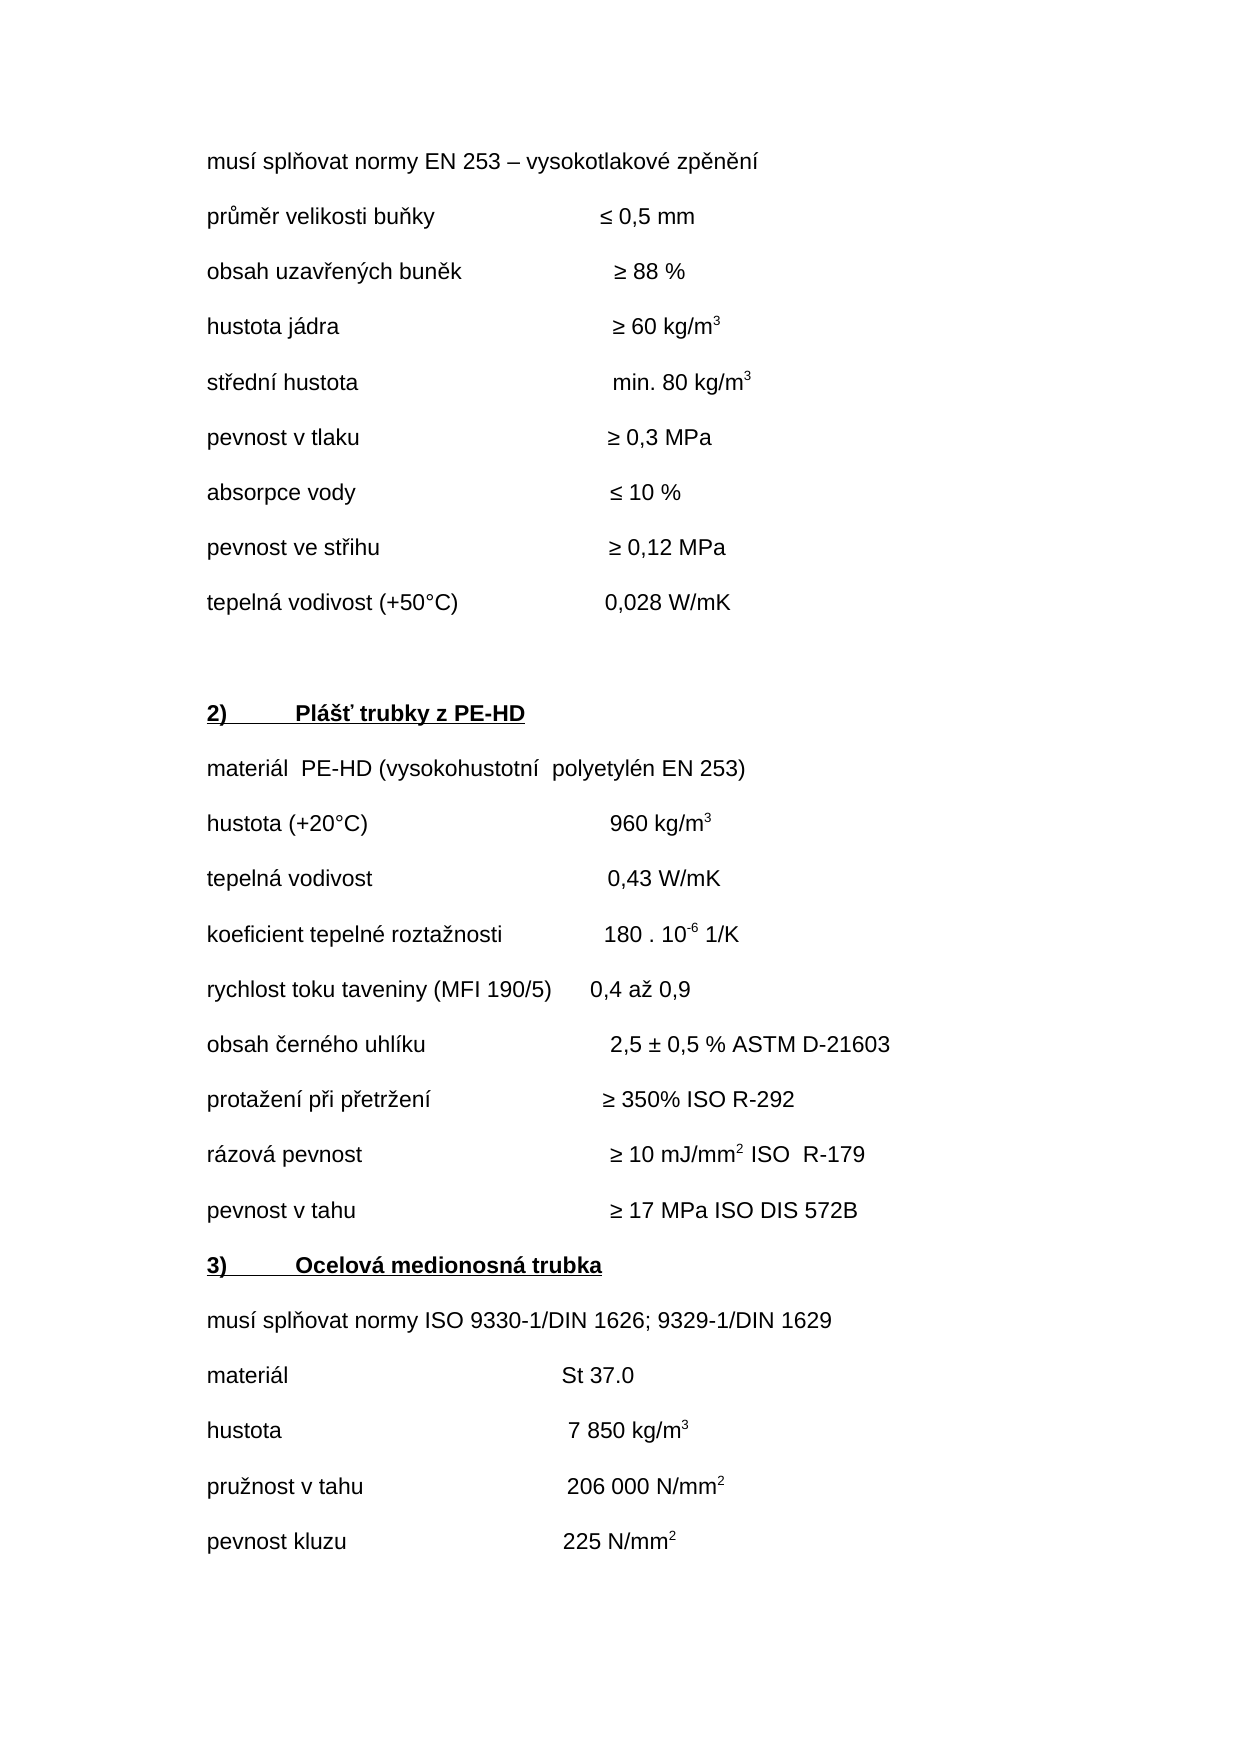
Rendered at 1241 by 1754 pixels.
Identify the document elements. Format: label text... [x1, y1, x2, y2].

text 3) Ocelová medionosná trubka [207, 1252, 1093, 1278]
text protažení při přetržení ≥ 350% ISO R-292 [207, 1086, 1093, 1112]
text hustota jádra ≥ 60 kg/m3 [207, 313, 1093, 339]
text obsah uzavřených buněk ≥ 88 % [207, 258, 1093, 284]
text pevnost ve střihu ≥ 0,12 MPa [207, 534, 1093, 560]
text koeficient tepelné roztažnosti 180 . 10-6 1/K [207, 921, 1093, 947]
text hustota (+20°C) 960 kg/m3 [207, 810, 1093, 836]
text musí splňovat normy ISO 9330-1/DIN 1626; 9329-1/DIN 1629 [207, 1307, 1093, 1333]
text absorpce vody ≤ 10 % [207, 479, 1093, 505]
text střední hustota min. 80 kg/m3 [207, 368, 1093, 395]
text tepelná vodivost 0,43 W/mK [207, 865, 1093, 892]
text pružnost v tahu 206 000 N/mm2 [207, 1473, 1093, 1499]
text hustota 7 850 kg/m3 [207, 1417, 1093, 1444]
text pevnost kluzu 225 N/mm2 [207, 1528, 1093, 1554]
text materiál PE-HD (vysokohustotní polyetylén EN 253) [207, 755, 1093, 781]
text pevnost v tlaku ≥ 0,3 MPa [207, 424, 1093, 450]
text rázová pevnost ≥ 10 mJ/mm2 ISO R-179 [207, 1141, 1093, 1168]
text materiál St 37.0 [207, 1362, 1093, 1388]
text tepelná vodivost (+50°C) 0,028 W/mK [207, 589, 1093, 616]
text rychlost toku taveniny (MFI 190/5) 0,4 až 0,9 [207, 976, 1093, 1002]
text pevnost v tahu ≥ 17 MPa ISO DIS 572B [207, 1197, 1093, 1223]
text musí splňovat normy EN 253 – vysokotlakové zpěnění [207, 148, 1093, 174]
text obsah černého uhlíku 2,5 ± 0,5 % ASTM D-21603 [207, 1031, 1093, 1057]
text průměr velikosti buňky ≤ 0,5 mm [207, 203, 1093, 229]
text 2) Plášť trubky z PE-HD [207, 700, 1093, 726]
